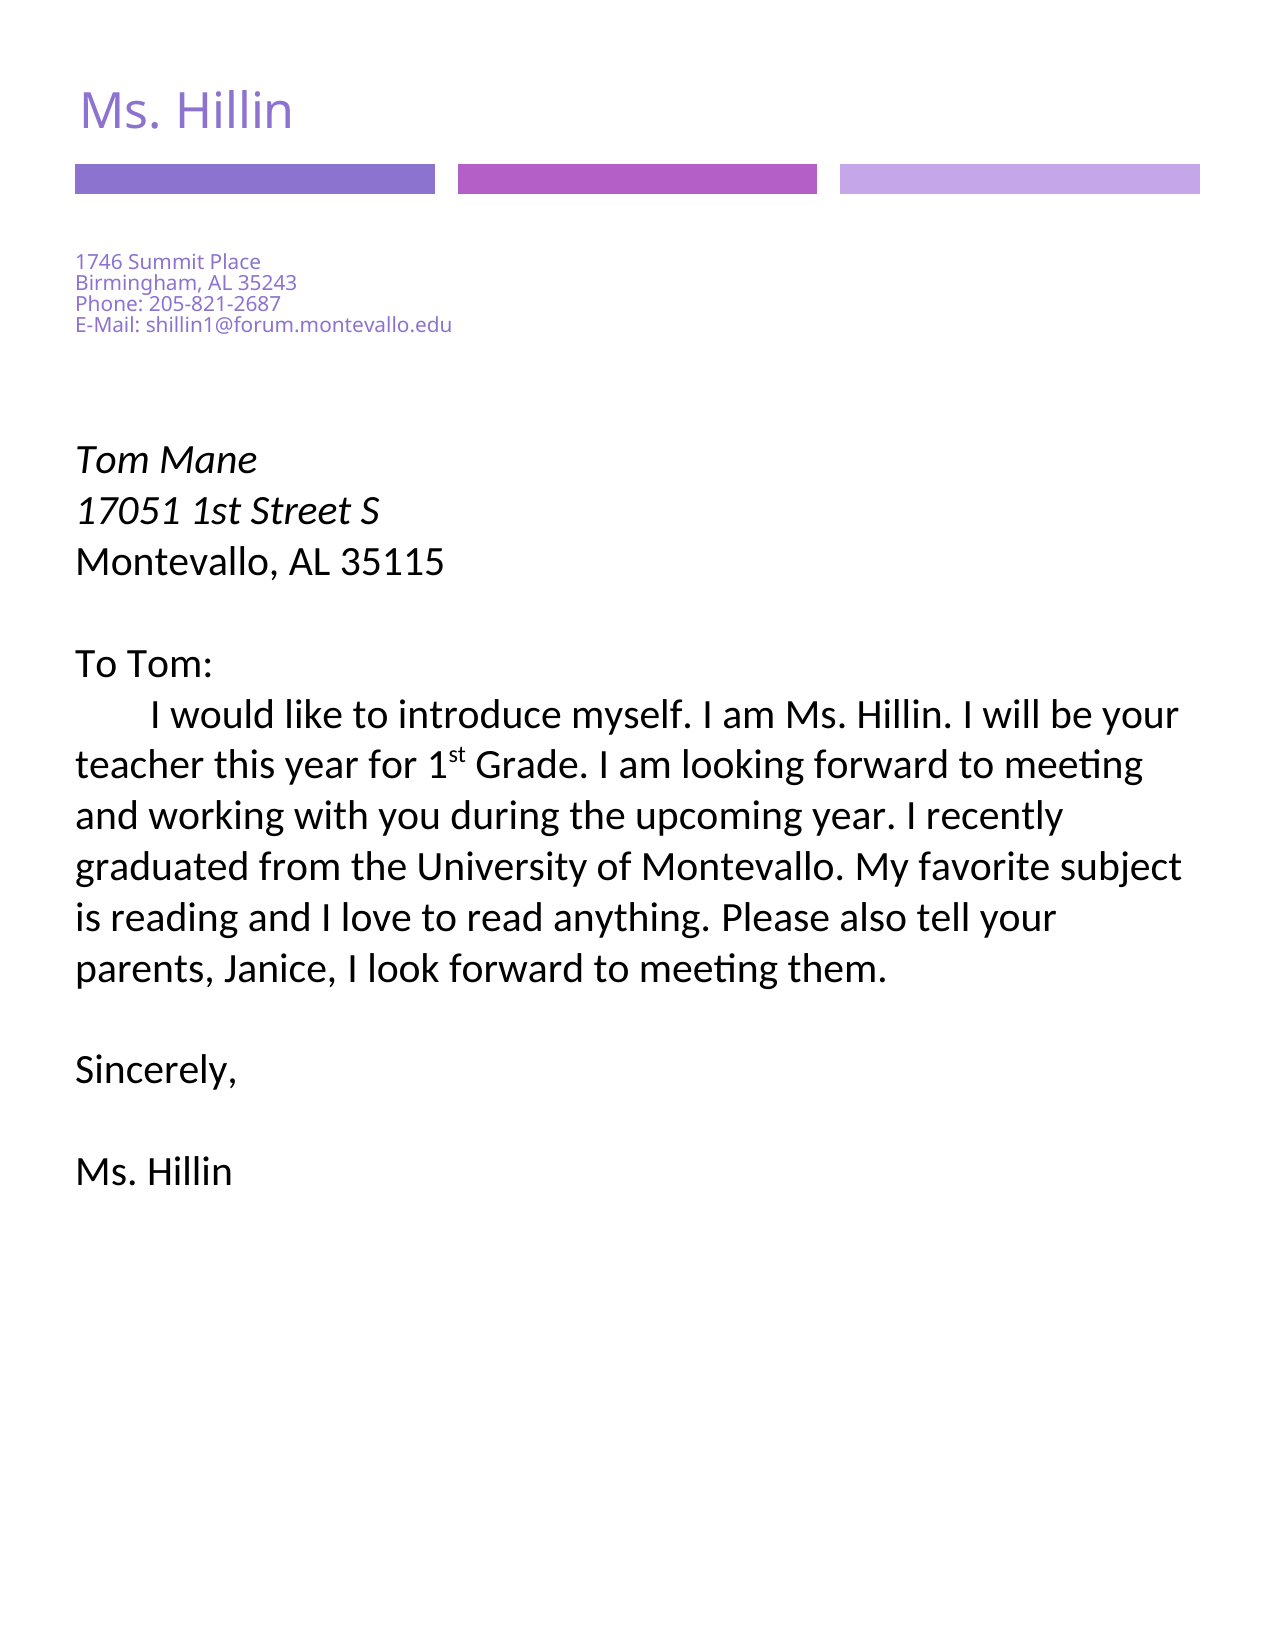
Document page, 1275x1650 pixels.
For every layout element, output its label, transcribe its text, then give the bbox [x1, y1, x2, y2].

text Sincerely, [75, 1043, 1200, 1094]
text Ms. Hillin [75, 1145, 1200, 1196]
text I would like to introduce myself. I am Ms. Hillin. I will be your teacher this year for 1st Grade. I am looking forward to meeting and working with you during the upcoming year. I recently graduated from the University of Montevallo. My favorite subject is reading and I love to read anything. Please also tell your parents, Janice, I look forward to meeting them. [75, 688, 1200, 993]
text 17051 1st Street S [75, 484, 1200, 535]
text Montevallo, AL 35115 [75, 535, 1200, 586]
text Tom Mane [75, 433, 1200, 484]
text To Tom: [75, 637, 1200, 688]
